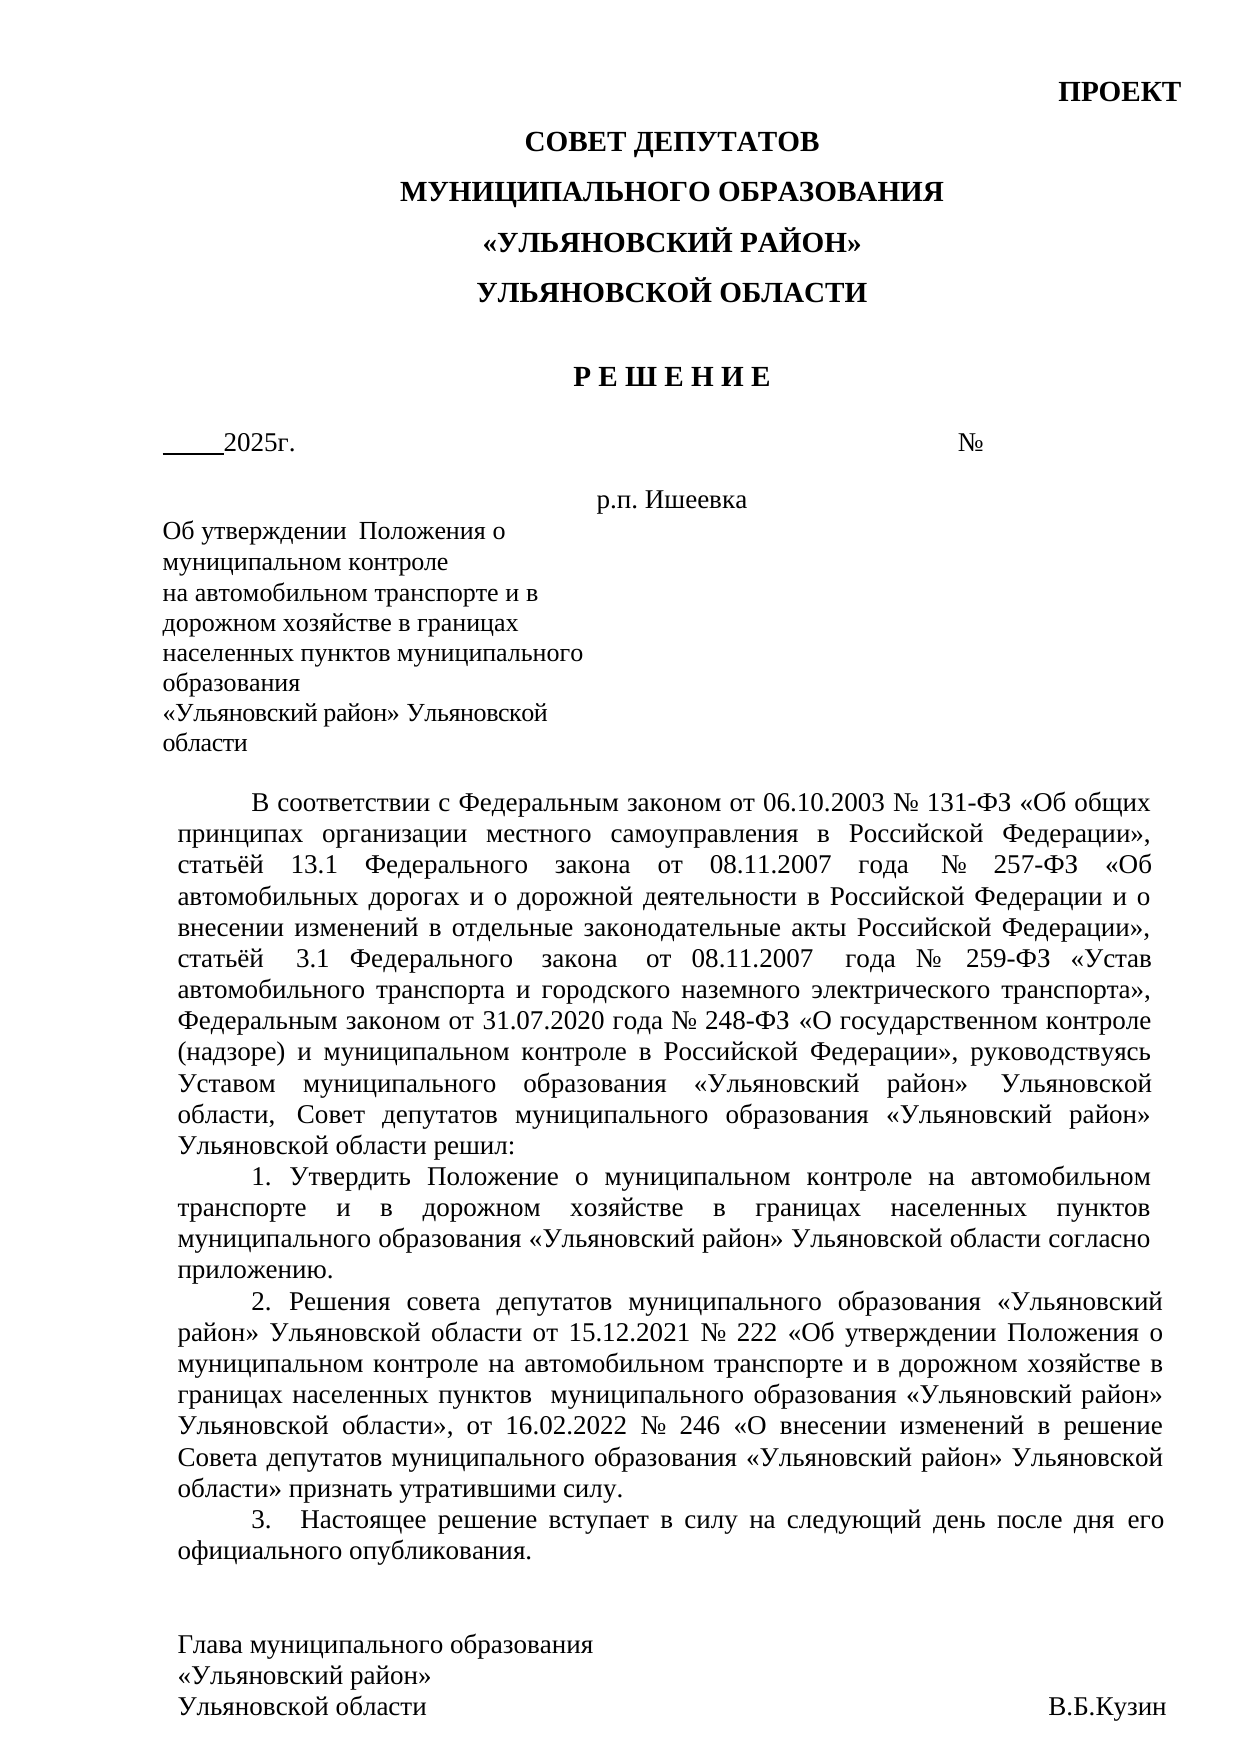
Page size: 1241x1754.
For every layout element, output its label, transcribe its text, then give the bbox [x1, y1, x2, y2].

text В соответствии с Федеральным законом от 06.10.2003 № 131-ФЗ «Об общих принципах организации местного самоуправления в Российской Федерации», статьёй 13.1 Федерального закона от 08.11.2007 года № 257-ФЗ «Об автомобильных дорогах и о дорожной деятельности в Российской Федерации и о внесении изменений в отдельные законодательные акты Российской Федерации», статьёй 3.1 Федерального закона от 08.11.2007 года № 259-ФЗ «Устав автомобильного транспорта и городского наземного электрического транспорта», Федеральным законом от 31.07.2020 года № 248-ФЗ «О государственном контроле (надзоре) и муниципальном контроле в Российской Федерации», руководствуясь Уставом муниципального образования «Ульяновский район» Ульяновской области, Совет депутатов муниципального образования «Ульяновский район» Ульяновской области решил: [177, 786, 1152, 1160]
text Глава муниципального образования [177, 1628, 1181, 1659]
text «УЛЬЯНОВСКИЙ РАЙОН» [162, 225, 1181, 258]
text 2025г. № [162, 426, 1181, 457]
list Настоящее решение вступает в силу на следующий день после дня его официального опубликования. [177, 1503, 1164, 1565]
text р.п. Ишеевка [162, 483, 1181, 515]
text «Ульяновский район» [177, 1659, 1181, 1690]
text СОВЕТ ДЕПУТАТОВ МУНИЦИПАЛЬНОГО ОБРАЗОВАНИЯ [162, 124, 1181, 208]
table_header Об утверждении Положения о муниципальном контроле на автомобильном транспорте и в дорожном хозяйстве в границах населенных пунктов муниципального образования «Ульяновский район» Ульяновской области [151, 515, 664, 757]
text Ульяновской области В.Б.Кузин [177, 1690, 1181, 1721]
list Решения совета депутатов муниципального образования «Ульяновский район» Ульяновской области от 15.12.2021 № 222 «Об утверждении Положения о муниципальном контроле на автомобильном транспорте и в дорожном хозяйстве в границах населенных пунктов муниципального образования «Ульяновский район» Ульяновской области», от 16.02.2022 № 246 «О внесении изменений в решение Совета депутатов муниципального образования «Ульяновский район» Ульяновской области» признать утратившими силу. [177, 1285, 1164, 1503]
text Р Е Ш Е Н И Е [162, 359, 1181, 392]
text ПРОЕКТ [162, 74, 1181, 107]
text УЛЬЯНОВСКОЙ ОБЛАСТИ [162, 275, 1181, 309]
list Утвердить Положение о муниципальном контроле на автомобильном транспорте и в дорожном хозяйстве в границах населенных пунктов муниципального образования «Ульяновский район» Ульяновской области согласно приложению. [177, 1160, 1152, 1285]
